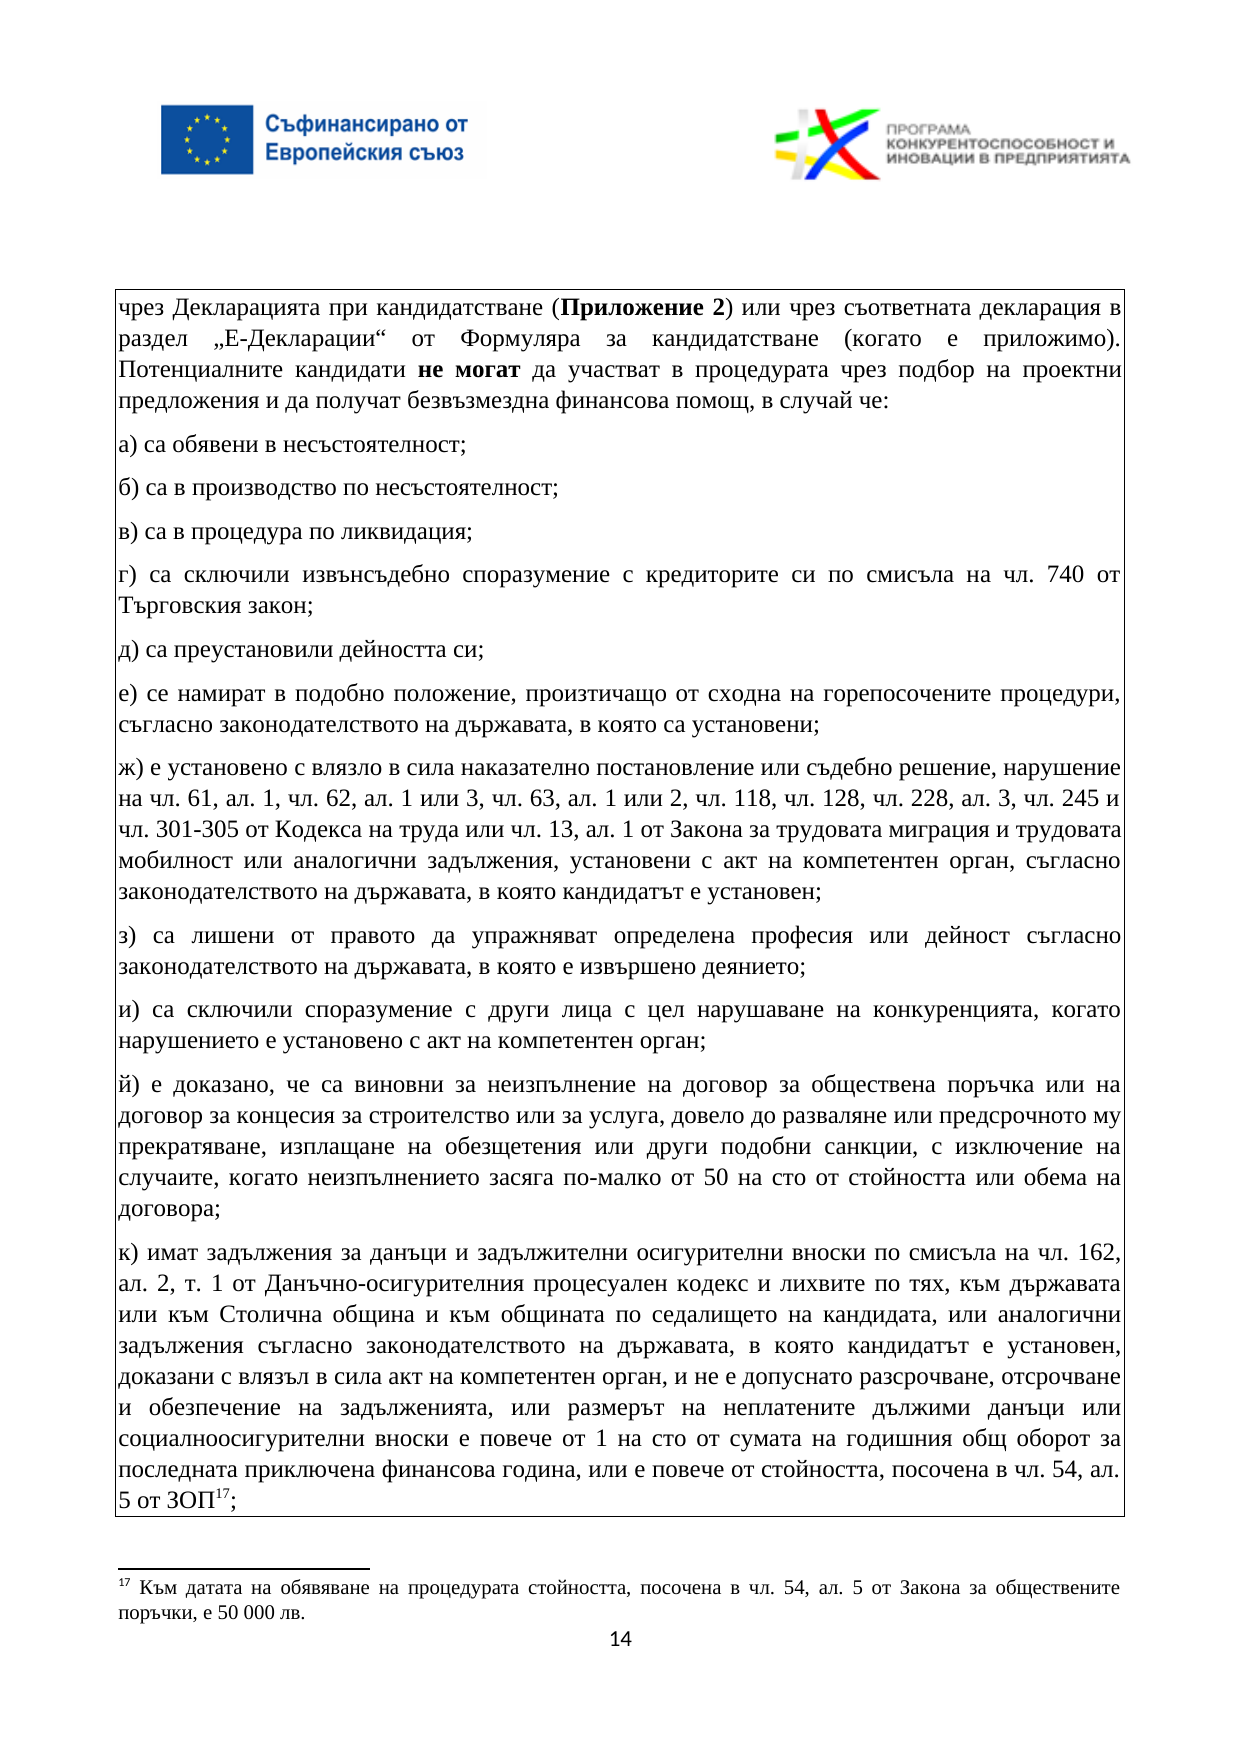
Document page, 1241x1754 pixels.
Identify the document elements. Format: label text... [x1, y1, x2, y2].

text ж) е установено с влязло в сила наказателно постановление или съдебно решение, нарушение на чл. 61, ал. 1, чл. 62, ал. 1 или 3, чл. 63, ал. 1 или 2, чл. 118, чл. 128, чл. 228, ал. 3, чл. 245 и чл. 301-305 от Кодекса на труда или чл. 13, ал. 1 от Закона за трудовата миграция и трудовата мобилност или аналогични задължения, установени с акт на компетентен орган, съгласно законодателството на държавата, в която кандидатът е установен; [116, 749, 1124, 905]
text a) са обявени в несъстоятелност; [116, 426, 1124, 458]
text к) имат задължения за данъци и задължителни осигурителни вноски по смисъла на чл. 162, ал. 2, т. 1 от Данъчно-осигурителния процесуален кодекс и лихвите по тях, към държавата или към Столична община и към общината по седалището на кандидата, или аналогични задължения съгласно законодателството на държавата, в която кандидатът е установен, доказани с влязъл в сила акт на компетентен орган, и не е допуснато разсрочване, отсрочване и обезпечение на задълженията, или размерът на неплатените дължими данъци или социалноосигурителни вноски е повече от 1 на сто от сумата на годишния общ оборот за последната приключена финансова година, или е повече от стойността, посочена в чл. 54, ал. 5 от ЗОП; [116, 1234, 1124, 1516]
text и) са сключили споразумение с други лица с цел нарушаване на конкуренцията, когато нарушението е установено с акт на компетентен орган; [116, 991, 1124, 1054]
text б) са в производство по несъстоятелност; [116, 469, 1124, 501]
text в) са в процедура по ликвидация; [116, 513, 1124, 545]
text й) е доказано, че са виновни за неизпълнение на договор за обществена поръчка или на договор за концесия за строителство или за услуга, довело до разваляне или предсрочното му прекратяване, изплащане на обезщетения или други подобни санкции, с изключение на случаите, когато неизпълнението засяга по-малко от 50 на сто от стойността или обема на договора; [116, 1066, 1124, 1222]
text з) са лишени от правото да упражняват определена професия или дейност съгласно законодателството на държавата, в която е извършено деянието; [116, 917, 1124, 980]
picture [773, 101, 1134, 189]
text е) се намират в подобно положение, произтичащо от сходна на горепосочените процедури, съгласно законодателството на държавата, в която са установени; [116, 674, 1124, 737]
picture [157, 101, 488, 179]
text г) са сключили извънсъдебно споразумение с кредиторите си по смисъла на чл. 740 от Търговския закон; [116, 556, 1124, 619]
text д) са преустановили дейността си; [116, 631, 1124, 663]
